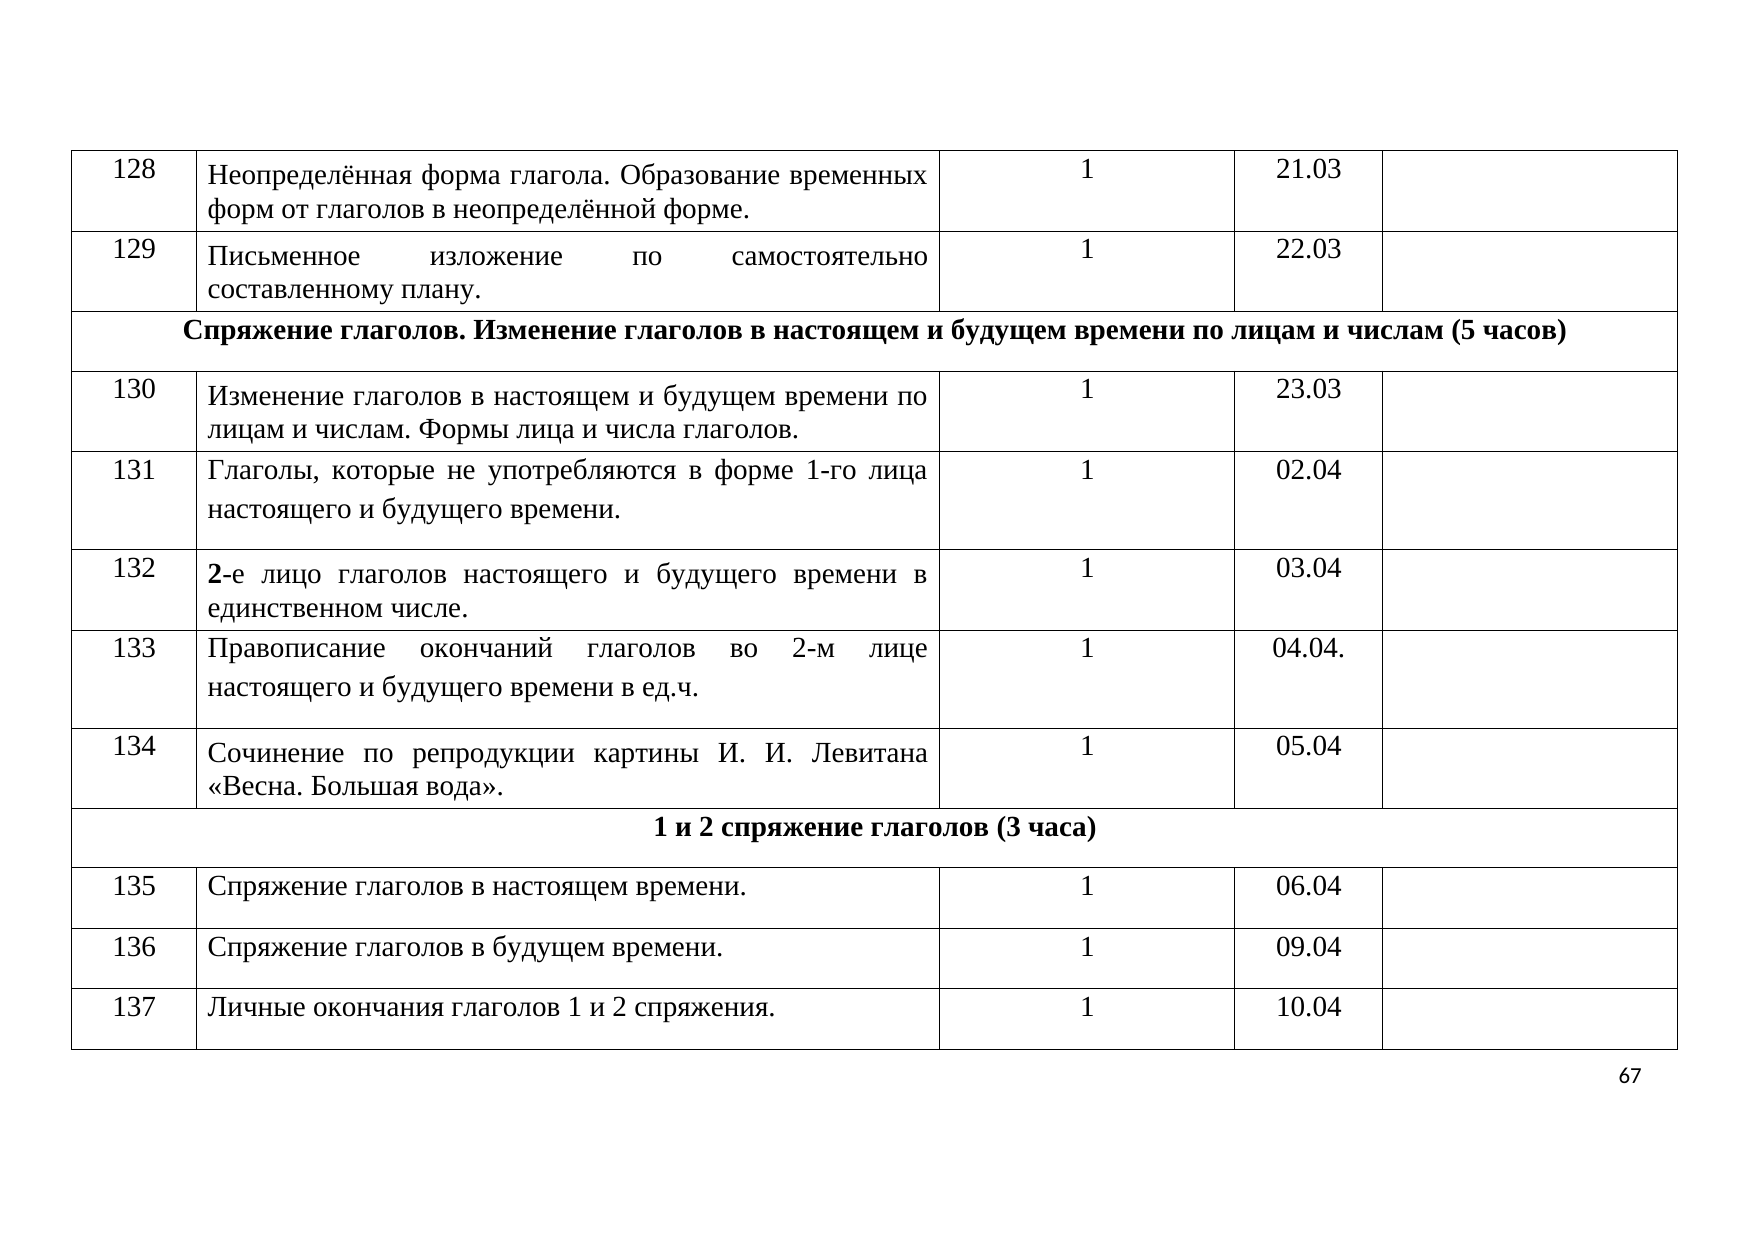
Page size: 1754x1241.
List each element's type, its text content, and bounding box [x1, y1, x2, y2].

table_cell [197, 151, 939, 231]
table_cell [1383, 550, 1677, 629]
table_cell Изменение глаголов в настоящем и будущем времени по лицам и числам. Формы лица и числа глаголов. [197, 372, 939, 451]
table_cell Сочинение по репродукции картины И. И. Левитана «Весна. Большая вода». [197, 729, 939, 808]
table_cell Письменное изложение по самостоятельно составленному плану. [197, 232, 939, 311]
table_cell 2-е лицо глаголов настоящего и будущего времени в единственном числе. [197, 550, 939, 629]
table_cell 09.04 [1235, 929, 1382, 988]
table_cell [1383, 868, 1677, 928]
table_cell 128 [72, 151, 196, 231]
table_cell Спряжение глаголов. Изменение глаголов в настоящем и будущем времени по лицам и числам (5 часов) [72, 312, 1677, 371]
table_cell [1383, 232, 1677, 311]
table_cell 05.04 [1235, 729, 1382, 808]
table_cell 131 [72, 452, 196, 549]
table_cell 1 [940, 868, 1234, 928]
table_cell [1383, 989, 1677, 1048]
table_cell 1 [940, 550, 1234, 629]
table_cell 10.04 [1235, 989, 1382, 1048]
table_cell 1 [940, 151, 1234, 231]
table_cell 137 [72, 989, 196, 1048]
table_cell 1 [940, 452, 1234, 549]
table_cell Правописание окончаний глаголов во 2-м лице настоящего и будущего времени в ед.ч. [197, 631, 939, 727]
table_cell [1383, 372, 1677, 451]
table_cell 22.03 [1235, 232, 1382, 311]
table_cell 1 [940, 929, 1234, 988]
table_cell 04.04. [1235, 631, 1382, 727]
table_cell Личные окончания глаголов 1 и 2 спряжения. [197, 989, 939, 1048]
table_cell [1383, 452, 1677, 549]
table_cell Спряжение глаголов в будущем времени. [197, 929, 939, 988]
table_cell 136 [72, 929, 196, 988]
table_cell 129 [72, 232, 196, 311]
table_cell [1383, 729, 1677, 808]
table_cell 1 [940, 232, 1234, 311]
table_cell [1383, 151, 1677, 231]
table_cell 130 [72, 372, 196, 451]
table_cell Спряжение глаголов в настоящем времени. [197, 868, 939, 928]
table_cell 132 [72, 550, 196, 629]
table_cell 135 [72, 868, 196, 928]
table_cell 134 [72, 729, 196, 808]
table_cell 06.04 [1235, 868, 1382, 928]
table_cell 21.03 [1235, 151, 1382, 231]
table_cell 1 и 2 спряжение глаголов (3 часа) [72, 809, 1677, 867]
table_cell 1 [940, 989, 1234, 1048]
table_cell 23.03 [1235, 372, 1382, 451]
table_cell 1 [940, 729, 1234, 808]
table_cell Глаголы, которые не употребляются в форме 1-го лица настоящего и будущего времени. [197, 452, 939, 549]
table_cell 1 [940, 372, 1234, 451]
table_cell [1383, 631, 1677, 727]
table_cell 03.04 [1235, 550, 1382, 629]
table_cell 133 [72, 631, 196, 727]
table_cell 02.04 [1235, 452, 1382, 549]
table_cell [1383, 929, 1677, 988]
table_cell 1 [940, 631, 1234, 727]
